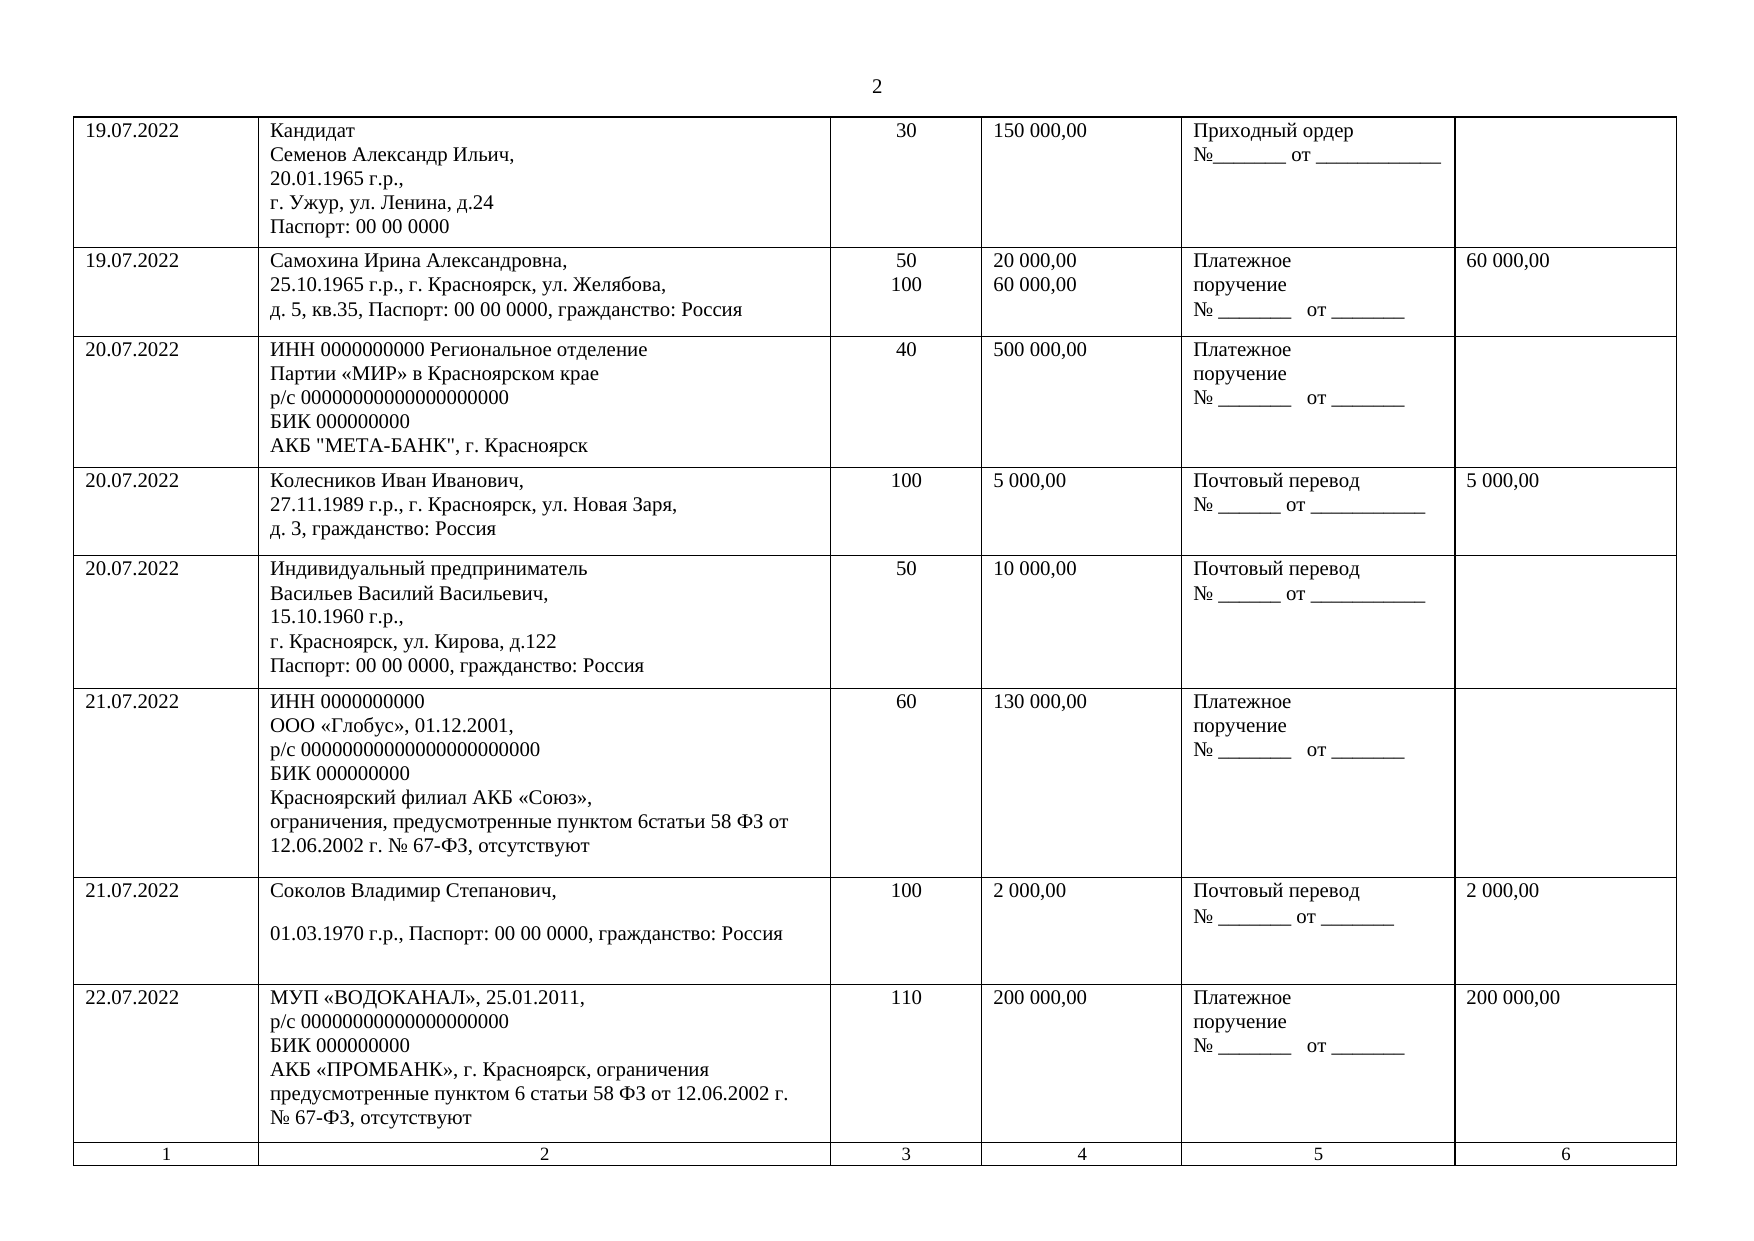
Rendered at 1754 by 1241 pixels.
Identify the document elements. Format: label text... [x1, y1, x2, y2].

table_cell 500 000,00 [982, 337, 1181, 467]
table_cell 2 000,00 [982, 878, 1181, 984]
table_cell [1456, 556, 1676, 688]
table_cell ИНН 0000000000 ООО «Глобус», 01.12.2001, р/с 00000000000000000000000 БИК 000000000 Красноярский филиал АКБ «Союз», ограничения, предусмотренные пунктом 6статьи 58 ФЗ от 12.06.2002 г. № 67-ФЗ, отсутствуют [259, 689, 830, 877]
table_cell Колесников Иван Иванович, 27.11.1989 г.р., г. Красноярск, ул. Новая Заря, д. 3, гражданство: Россия [259, 468, 830, 555]
table_cell 60 [831, 689, 981, 877]
table_cell [1456, 689, 1676, 877]
table_cell 60 000,00 [1456, 248, 1676, 336]
table_cell 1 [74, 1143, 258, 1165]
table_cell Почтовый перевод № ______ от ___________ [1182, 556, 1454, 688]
table_cell 5 [1182, 1143, 1454, 1165]
table_cell 20 000,00 60 000,00 [982, 248, 1181, 336]
table_cell 4 [982, 1143, 1181, 1165]
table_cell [1182, 985, 1454, 1142]
table_cell 20.07.2022 [74, 337, 258, 467]
table_cell 2 [259, 1143, 830, 1165]
table_cell Платежное поручение № _______ от _______ [1182, 248, 1454, 336]
table_cell [1456, 118, 1676, 247]
table_cell Платежное поручение № _______ от _______ [1182, 337, 1454, 467]
table_cell МУП «ВОДОКАНАЛ», 25.01.2011, р/с 00000000000000000000 БИК 000000000 АКБ «ПРОМБАНК», г. Красноярск, ограничения предусмотренные пунктом 6 статьи 58 ФЗ от 12.06.2002 г. № 67-ФЗ, отсутствуют [259, 985, 830, 1142]
table_cell 200 000,00 [982, 985, 1181, 1142]
table_cell Приходный ордер №_______ от ____________ [1182, 118, 1454, 247]
table_cell 30 [831, 118, 981, 247]
table_cell 40 [831, 337, 981, 467]
table_cell Соколов Владимир Степанович, 01.03.1970 г.р., Паспорт: 00 00 0000, гражданство: Россия [259, 878, 830, 984]
table_cell 19.07.2022 [74, 118, 258, 247]
table_cell 21.07.2022 [74, 878, 258, 984]
table_cell 10 000,00 [982, 556, 1181, 688]
table_cell 20.07.2022 [74, 468, 258, 555]
table_cell Самохина Ирина Александровна, 25.10.1965 г.р., г. Красноярск, ул. Желябова, д. 5, кв.35, Паспорт: 00 00 0000, гражданство: Россия [259, 248, 830, 336]
table_cell Почтовый перевод № ______ от ___________ [1182, 468, 1454, 555]
table_cell 5 000,00 [982, 468, 1181, 555]
table_cell 5 000,00 [1456, 468, 1676, 555]
table_cell 50 [831, 556, 981, 688]
table_cell 200 000,00 [1456, 985, 1676, 1142]
table_cell 100 [831, 468, 981, 555]
table_cell 110 [831, 985, 981, 1142]
table_cell Почтовый перевод № _______ от _______ [1182, 878, 1454, 984]
table_cell [1456, 337, 1676, 467]
table_cell 150 000,00 [982, 118, 1181, 247]
table_cell 22.07.2022 [74, 985, 258, 1142]
table_cell 3 [831, 1143, 981, 1165]
table_cell 130 000,00 [982, 689, 1181, 877]
table_cell 20.07.2022 [74, 556, 258, 688]
table_cell 50 100 [831, 248, 981, 336]
table_cell 6 [1456, 1143, 1676, 1165]
table_cell 100 [831, 878, 981, 984]
table_cell 2 000,00 [1456, 878, 1676, 984]
table_cell Индивидуальный предприниматель Васильев Василий Васильевич, 15.10.1960 г.р., г. Красноярск, ул. Кирова, д.122 Паспорт: 00 00 0000, гражданство: Россия [259, 556, 830, 688]
table_cell 21.07.2022 [74, 689, 258, 877]
table_cell ИНН 0000000000 Региональное отделение Партии «МИР» в Красноярском крае р/с 00000000000000000000 БИК 000000000 АКБ "МЕТА-БАНК", г. Красноярск [259, 337, 830, 467]
table_cell 19.07.2022 [74, 248, 258, 336]
table_cell Кандидат Семенов Александр Ильич, 20.01.1965 г.р., г. Ужур, ул. Ленина, д.24 Паспорт: 00 00 0000 [259, 118, 830, 247]
table_cell Платежное поручение № _______ от _______ [1182, 689, 1454, 877]
